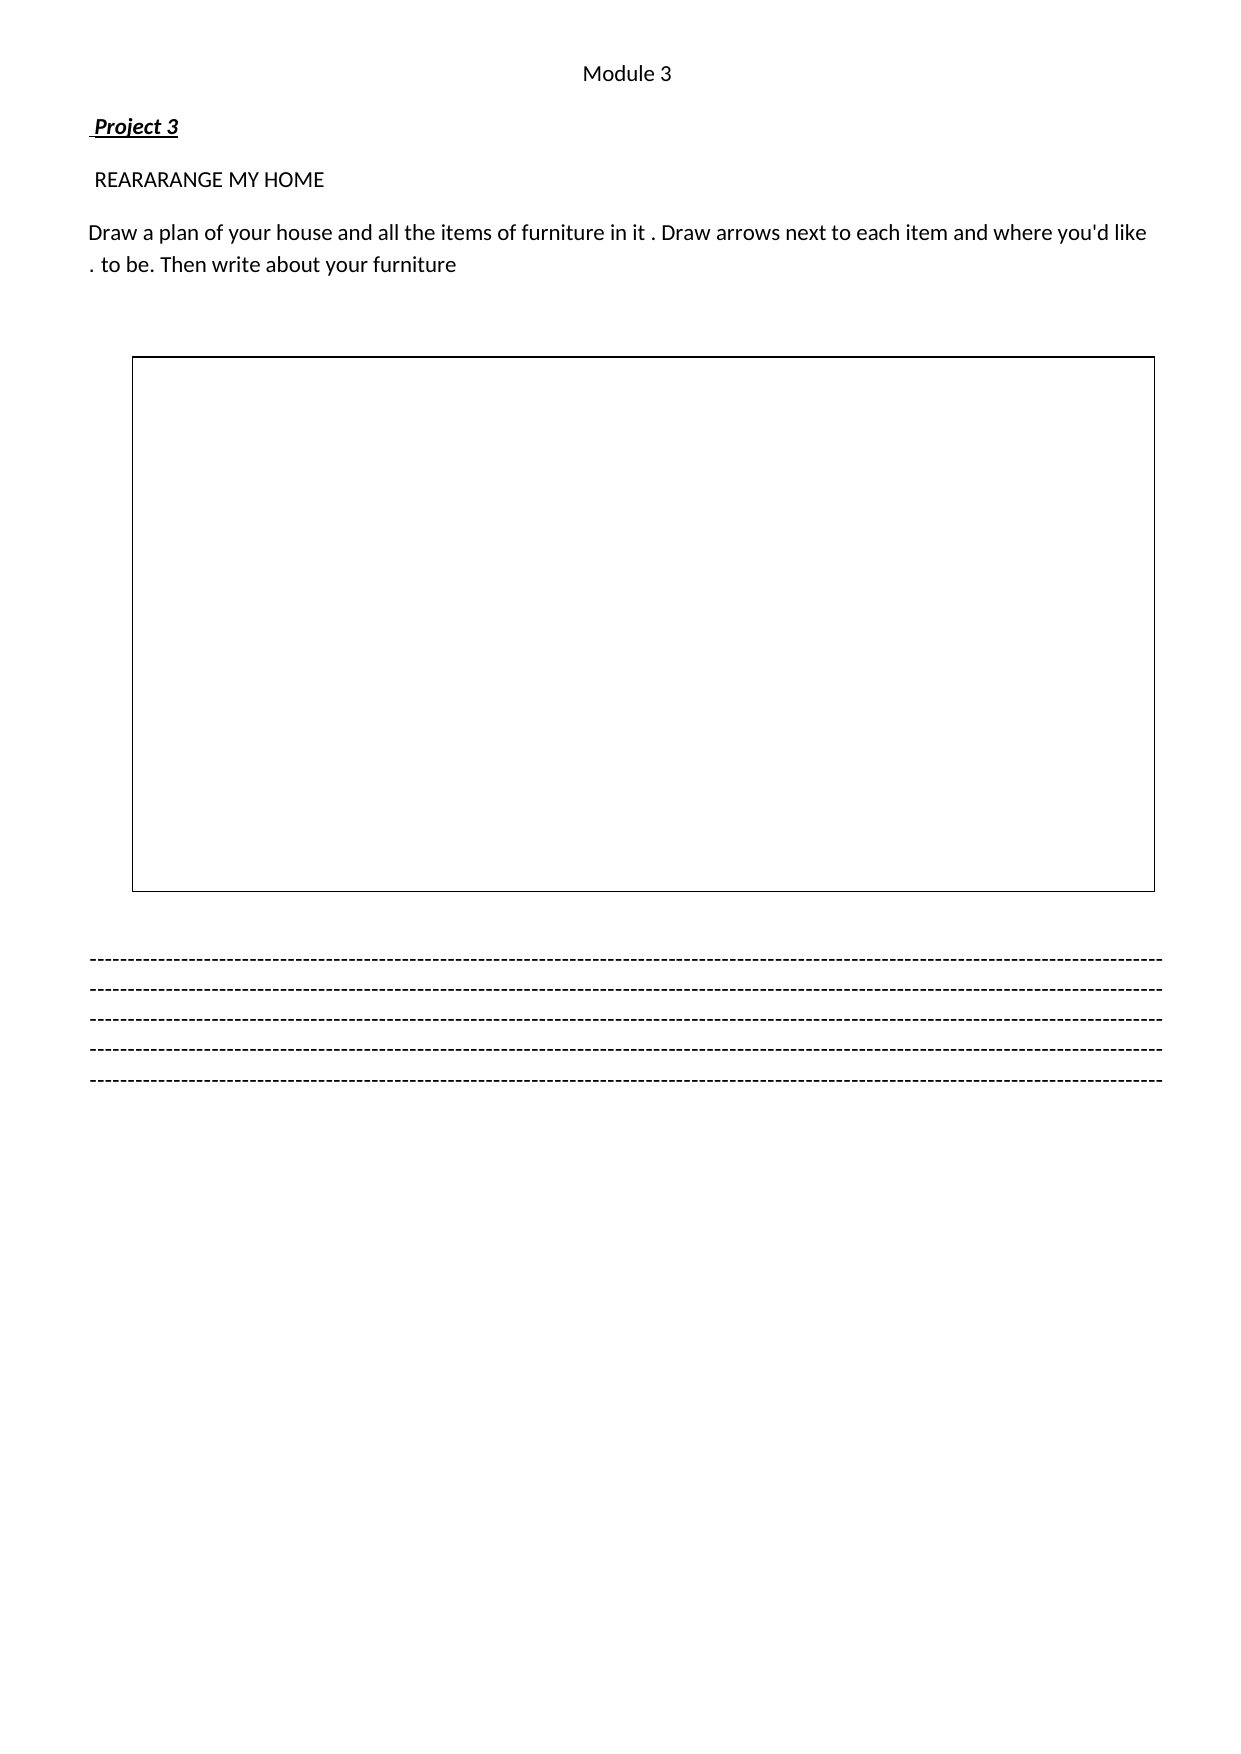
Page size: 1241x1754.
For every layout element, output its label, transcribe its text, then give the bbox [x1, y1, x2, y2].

text Module 3 [88, 59, 1166, 87]
text Draw a plan of your house and all the items of furniture in it . Draw arrows next to each item and where you'd like to be. Then write about your furniture . [88, 218, 1166, 278]
text --------------------------------------------------------------------------------------------------------------------------------------------------------------------------------------------------------------------------------------------------------------------------------------------------------------------------------------------------------------------------------------------------------------------------------------------------------------------------------------------------------------------------------------------------------------------------------------------------------------------------------------------------------------------------------------------------------------------------------- [88, 945, 1166, 1092]
text Project 3 [88, 112, 1166, 140]
text REARARANGE MY HOME [88, 165, 1166, 193]
table_header [133, 358, 1154, 891]
